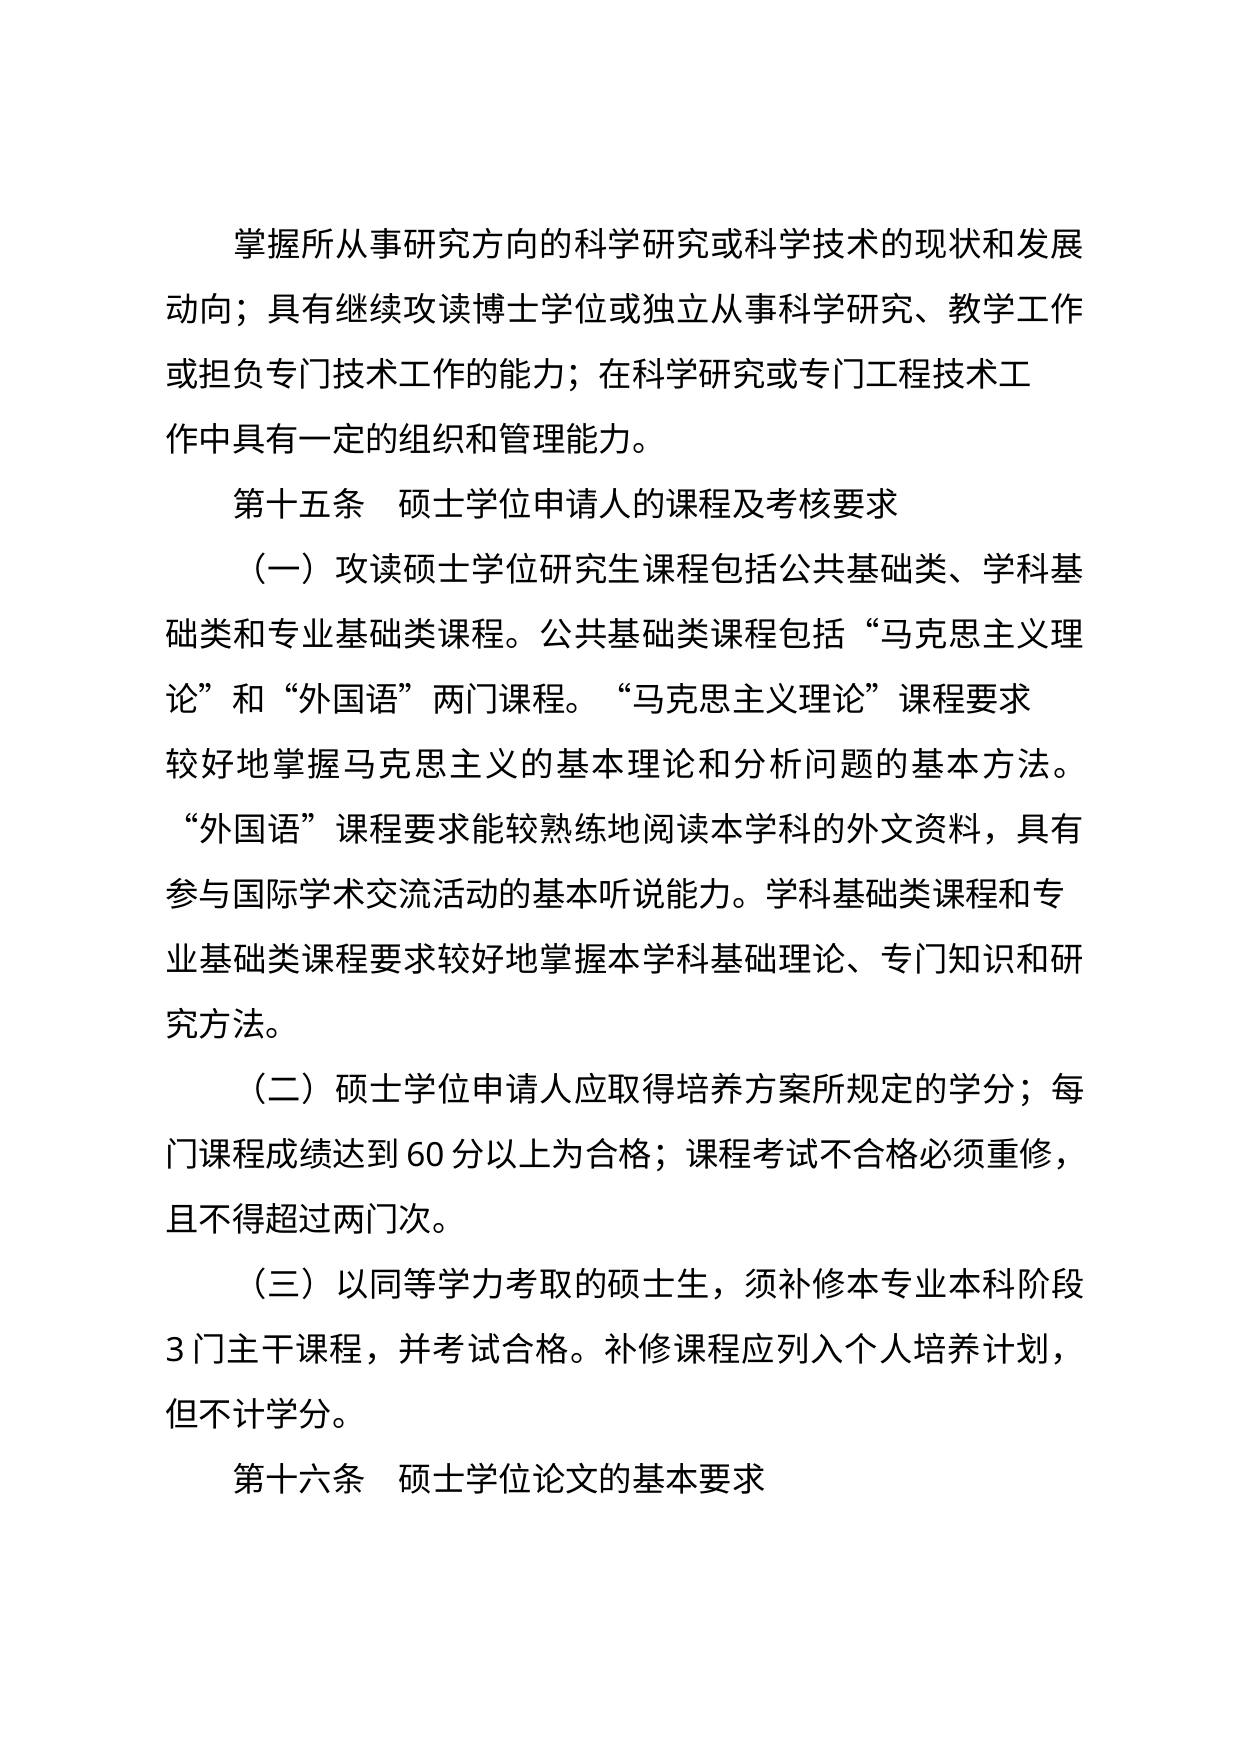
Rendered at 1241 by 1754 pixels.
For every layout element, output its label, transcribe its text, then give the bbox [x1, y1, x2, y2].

text （一）攻读硕士学位研究生课程包括公共基础类、学科基础类和专业基础类课程。公共基础类课程包括“马克思主义理论”和“外国语”两门课程。“马克思主义理论”课程要求 [165, 534, 1087, 729]
text 较好地掌握马克思主义的基本理论和分析问题的基本方法。“外国语”课程要求能较熟练地阅读本学科的外文资料，具有参与国际学术交流活动的基本听说能力。学科基础类课程和专 [165, 729, 1087, 924]
text 掌握所从事研究方向的科学研究或科学技术的现状和发展动向；具有继续攻读博士学位或独立从事科学研究、教学工作或担负专门技术工作的能力；在科学研究或专门工程技术工 [165, 209, 1087, 404]
text （三）以同等学力考取的硕士生，须补修本专业本科阶段3门主干课程，并考试合格。补修课程应列入个人培养计划，但不计学分。 [165, 1249, 1087, 1444]
text 第十五条 硕士学位申请人的课程及考核要求 [165, 469, 1087, 534]
text 作中具有一定的组织和管理能力。 [165, 404, 1087, 469]
text 第十六条 硕士学位论文的基本要求 [165, 1444, 1087, 1509]
text 业基础类课程要求较好地掌握本学科基础理论、专门知识和研究方法。 [165, 924, 1087, 1054]
text （二）硕士学位申请人应取得培养方案所规定的学分；每门课程成绩达到60分以上为合格；课程考试不合格必须重修，且不得超过两门次。 [165, 1054, 1087, 1249]
